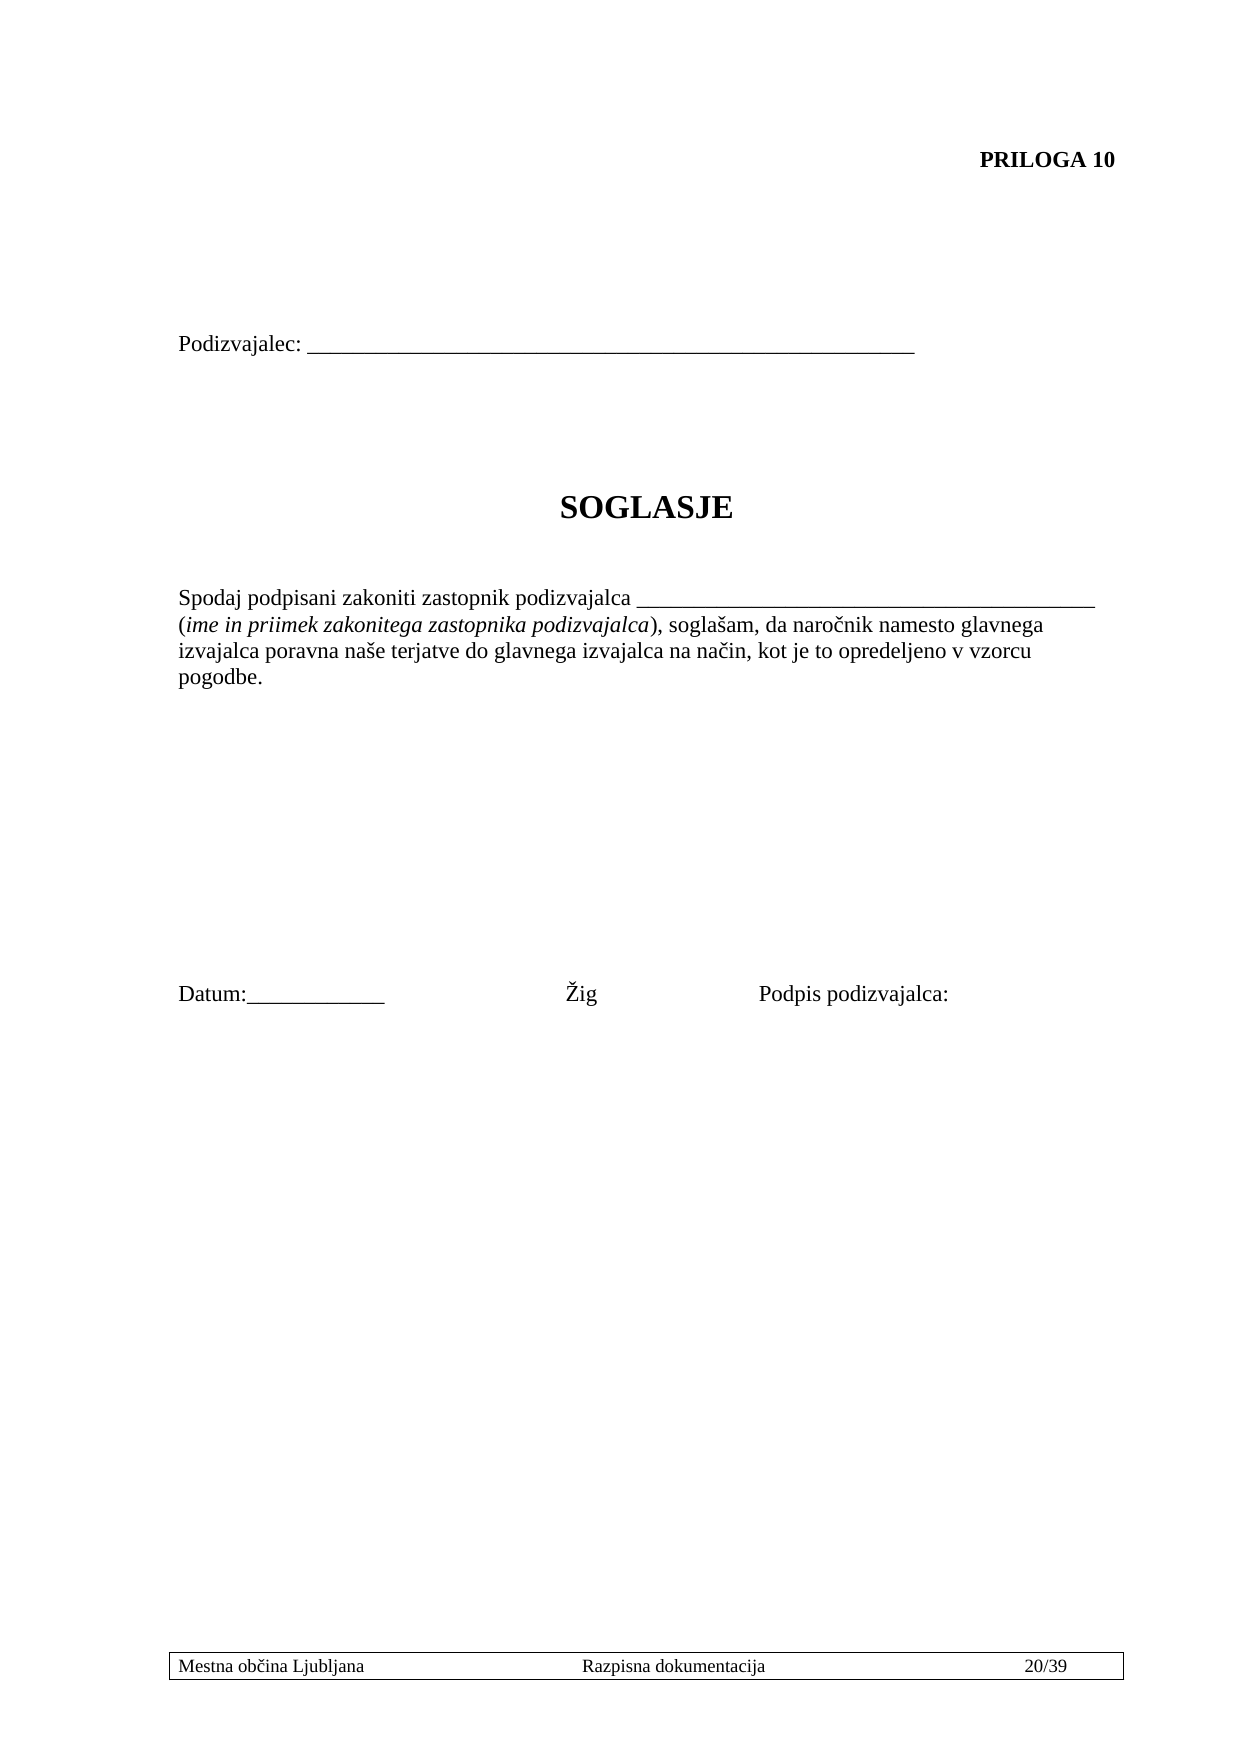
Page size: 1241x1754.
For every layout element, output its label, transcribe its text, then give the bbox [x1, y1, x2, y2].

text PRILOGA 10 [66, 146, 1115, 172]
text Podizvajalec: _____________________________________________________ [178, 330, 1115, 357]
text SOGLASJE [178, 487, 1115, 525]
text Spodaj podpisani zakoniti zastopnik podizvajalca ________________________________________ (ime in priimek zakonitega zastopnika podizvajalca), soglašam, da naročnik namesto glavnega izvajalca poravna naše terjatve do glavnega izvajalca na način, kot je to opredeljeno v vzorcu pogodbe. [178, 584, 1115, 690]
text Datum:____________ Žig Podpis podizvajalca: [178, 980, 1115, 1006]
